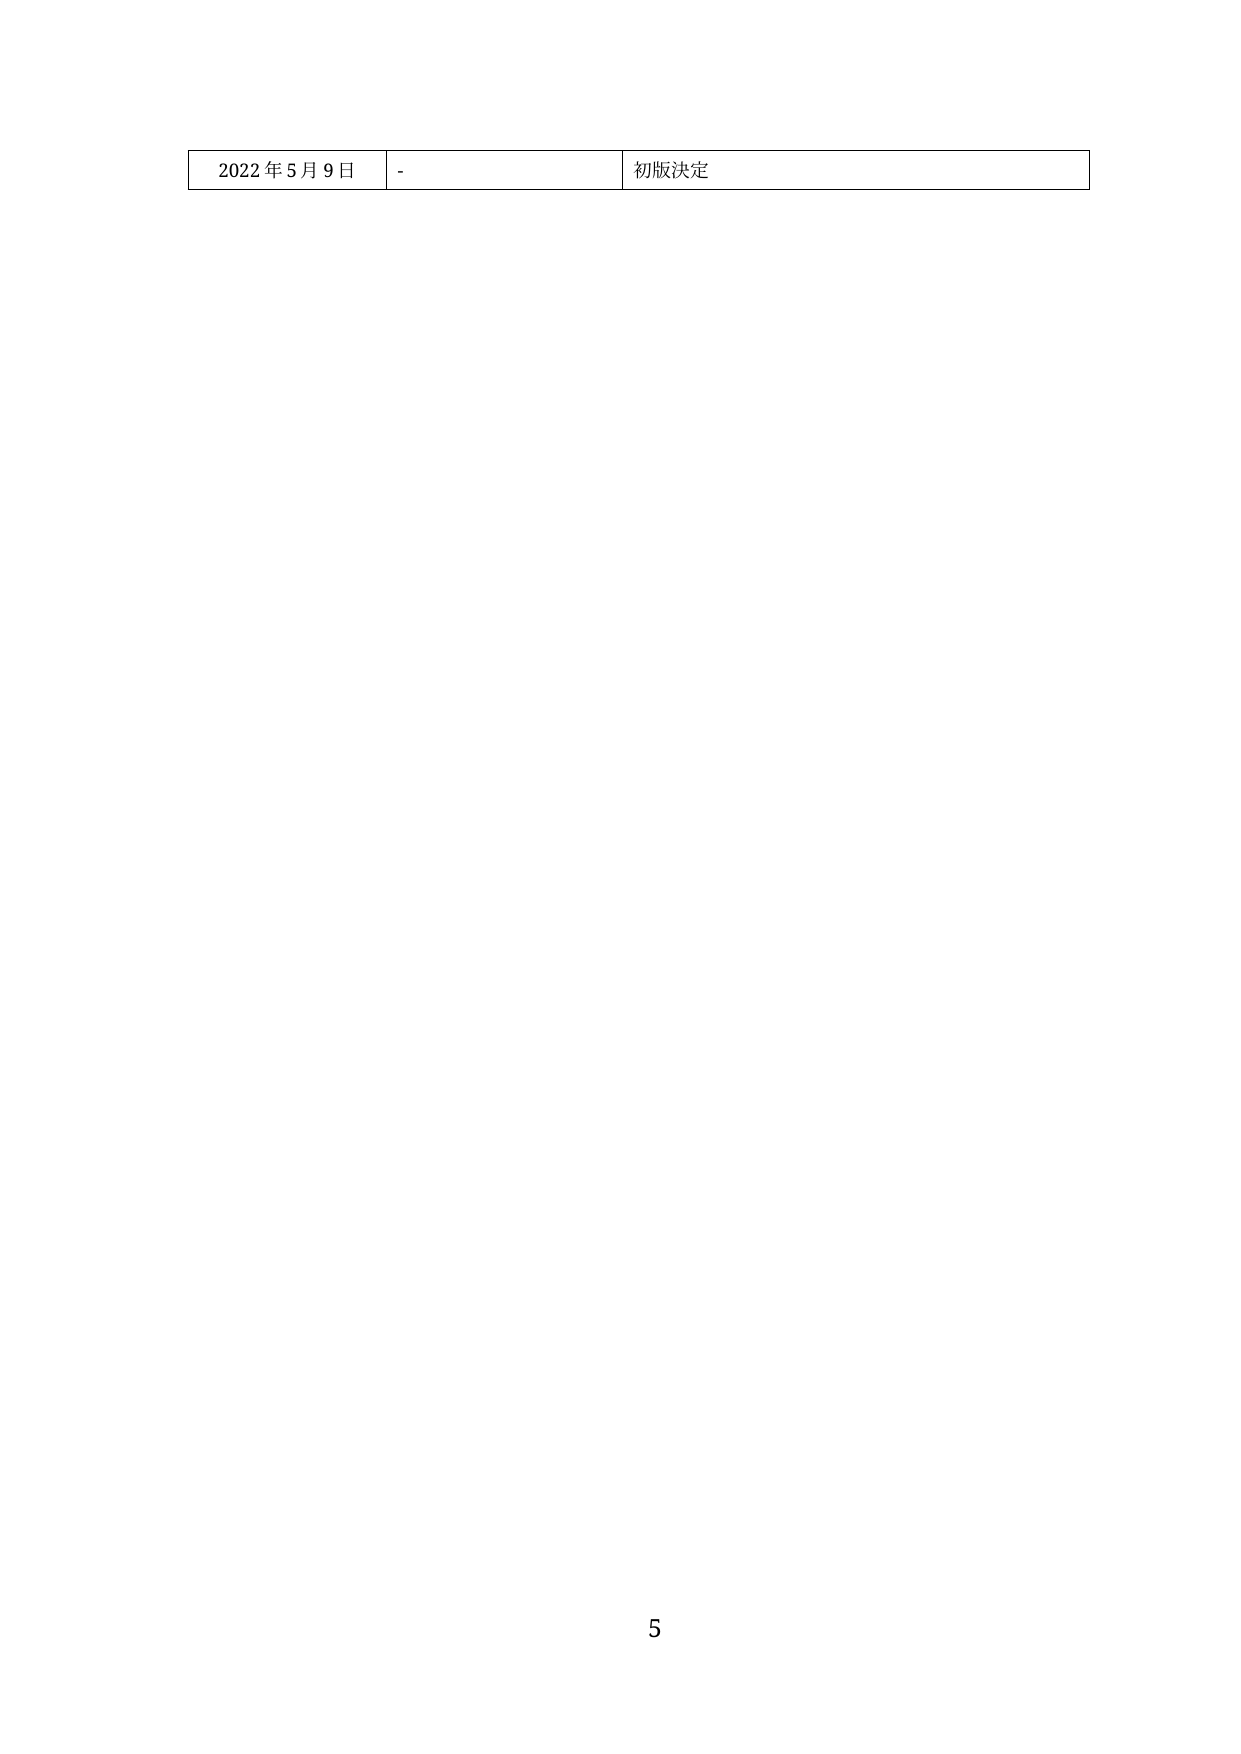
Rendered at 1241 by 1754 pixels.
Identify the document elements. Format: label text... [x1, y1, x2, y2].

table_cell 2022年5月9日 [189, 151, 386, 188]
table_cell 初版決定 [623, 151, 1089, 188]
table_cell - [387, 151, 622, 188]
